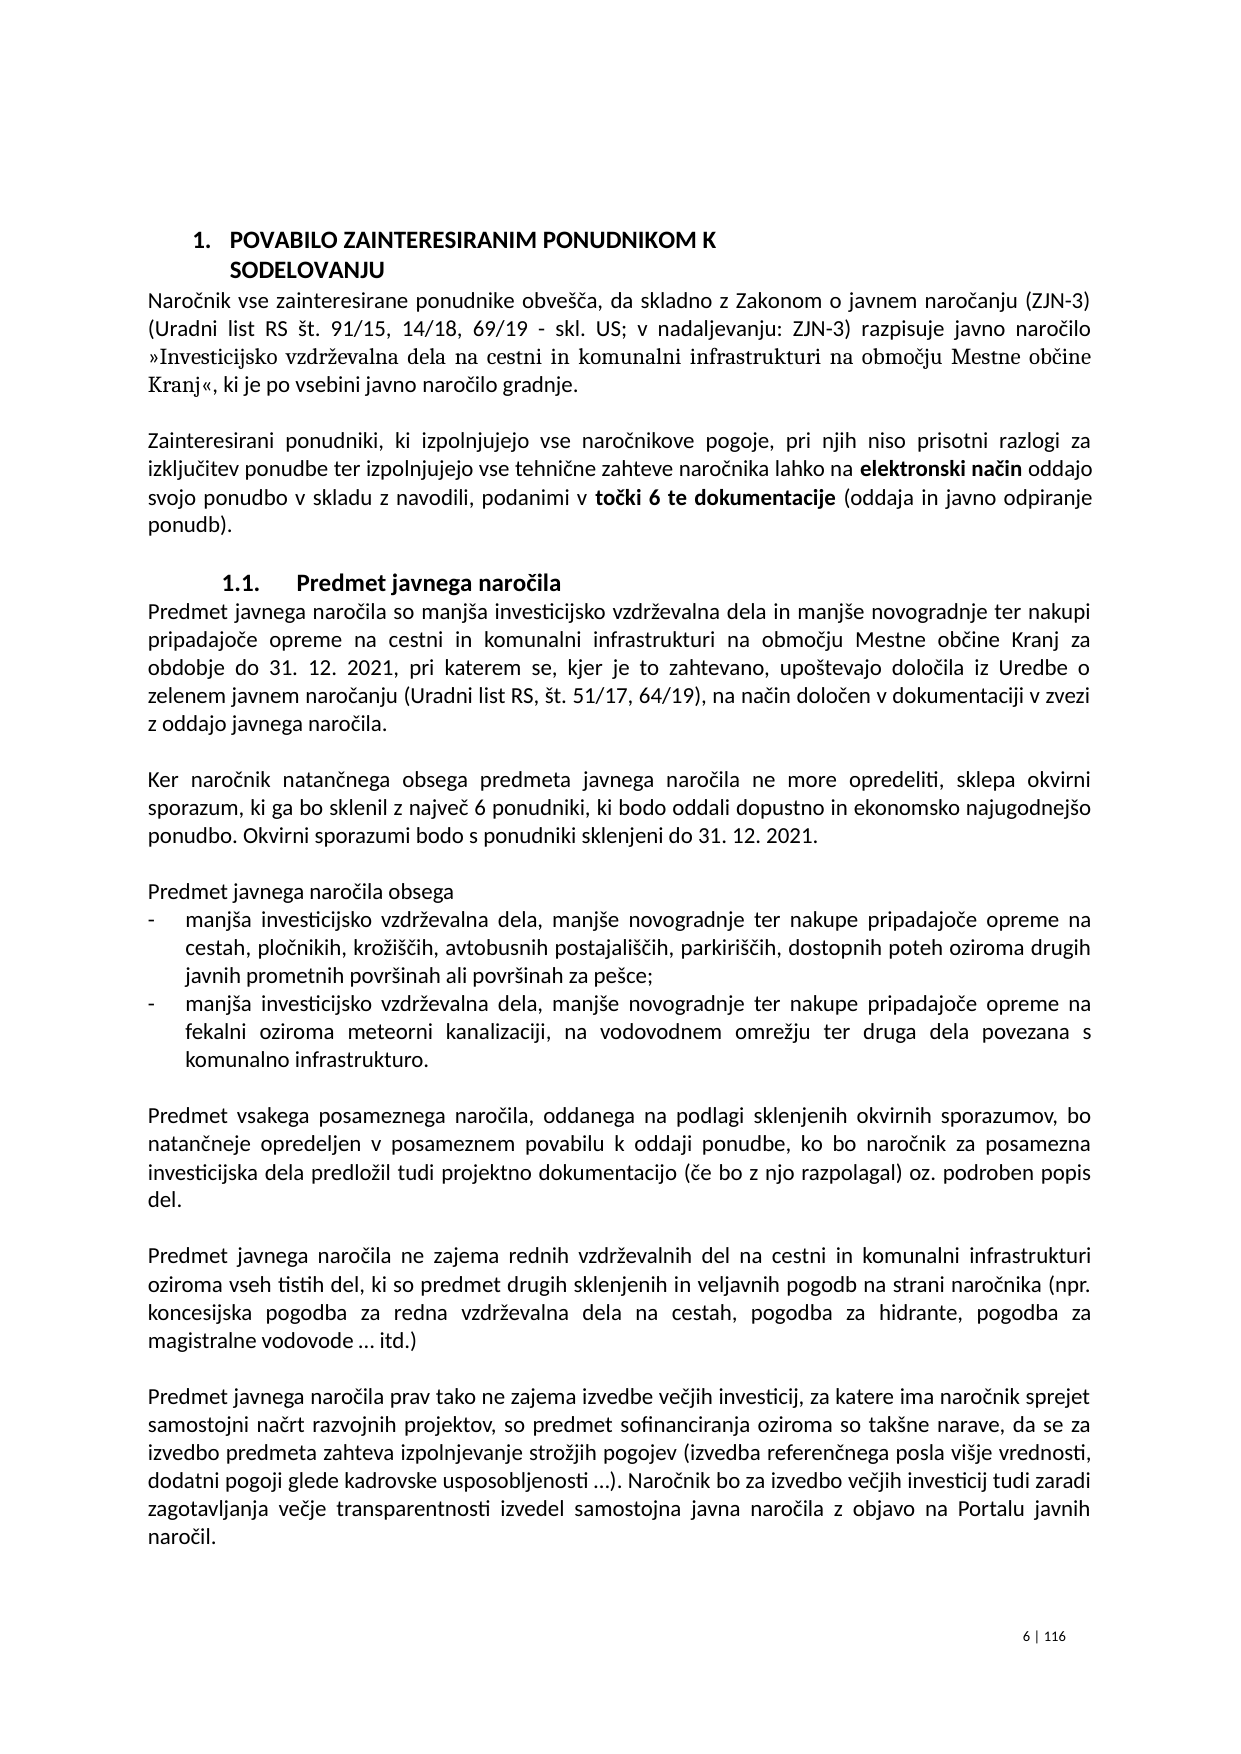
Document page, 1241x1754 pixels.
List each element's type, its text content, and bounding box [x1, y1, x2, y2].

text Predmet javnega naročila prav tako ne zajema izvedbe večjih investicij, za katere ima naročnik sprejet samostojni načrt razvojnih projektov, so predmet sofinanciranja oziroma so takšne narave, da se za izvedbo predmeta zahteva izpolnjevanje strožjih pogojev (izvedba referenčnega posla višje vrednosti, dodatni pogoji glede kadrovske usposobljenosti …). Naročnik bo za izvedbo večjih investicij tudi zaradi zagotavljanja večje transparentnosti izvedel samostojna javna naročila z objavo na Portalu javnih naročil. [148, 1382, 1093, 1550]
text Predmet javnega naročila obsega [148, 877, 1093, 905]
text Predmet javnega naročila so manjša investicijsko vzdrževalna dela in manjše novogradnje ter nakupi pripadajoče opreme na cestni in komunalni infrastrukturi na območju Mestne občine Kranj za obdobje do 31. 12. 2021, pri katerem se, kjer je to zahtevano, upoštevajo določila iz Uredbe o zelenem javnem naročanju (Uradni list RS, št. 51/17, 64/19), na način določen v dokumentaciji v zvezi z oddajo javnega naročila. [148, 597, 1093, 737]
text Naročnik vse zainteresirane ponudnike obvešča, da skladno z Zakonom o javnem naročanju (ZJN-3) (Uradni list RS št. 91/15, 14/18, 69/19 - skl. US; v nadaljevanju: ZJN-3) razpisuje javno naročilo »«, ki je po vsebini javno naročilo gradnje. [148, 286, 1093, 398]
list manjša investicijsko vzdrževalna dela, manjše novogradnje ter nakupe pripadajoče opreme na cestah, pločnikih, krožiščih, avtobusnih postajališčih, parkiriščih, dostopnih poteh oziroma drugih javnih prometnih površinah ali površinah za pešce; [148, 905, 1093, 989]
subtitle Predmet javnega naročila [221, 567, 1093, 597]
list manjša investicijsko vzdrževalna dela, manjše novogradnje ter nakupe pripadajoče opreme na fekalni oziroma meteorni kanalizaciji, na vodovodnem omrežju ter druga dela povezana s komunalno infrastrukturo. [148, 989, 1093, 1073]
text Ker naročnik natančnega obsega predmeta javnega naročila ne more opredeliti, sklepa okvirni sporazum, ki ga bo sklenil z največ 6 ponudniki, ki bodo oddali dopustno in ekonomsko najugodnejšo ponudbo. Okvirni sporazumi bodo s ponudniki sklenjeni do 31. 12. 2021. [148, 765, 1093, 849]
text Predmet vsakega posameznega naročila, oddanega na podlagi sklenjenih okvirnih sporazumov, bo natančneje opredeljen v posameznem povabilu k oddaji ponudbe, ko bo naročnik za posamezna investicijska dela predložil tudi projektno dokumentacijo (če bo z njo razpolagal) oz. podroben popis del. [148, 1102, 1093, 1214]
text Zainteresirani ponudniki, ki izpolnjujejo vse naročnikove pogoje, pri njih niso prisotni razlogi za izključitev ponudbe ter izpolnjujejo vse tehnične zahteve naročnika lahko na elektronski način oddajo svojo ponudbo v skladu z navodili, podanimi v točki 6 te dokumentacije (oddaja in javno odpiranje ponudb). [148, 427, 1093, 539]
text Predmet javnega naročila ne zajema rednih vzdrževalnih del na cestni in komunalni infrastrukturi oziroma vseh tistih del, ki so predmet drugih sklenjenih in veljavnih pogodb na strani naročnika (npr. koncesijska pogodba za redna vzdrževalna dela na cestah, pogodba za hidrante, pogodba za magistralne vodovode … itd.) [148, 1242, 1093, 1354]
subtitle POVABILO ZAINTERESIRANIM PONUDNIKOM K SODELOVANJU [192, 224, 839, 285]
